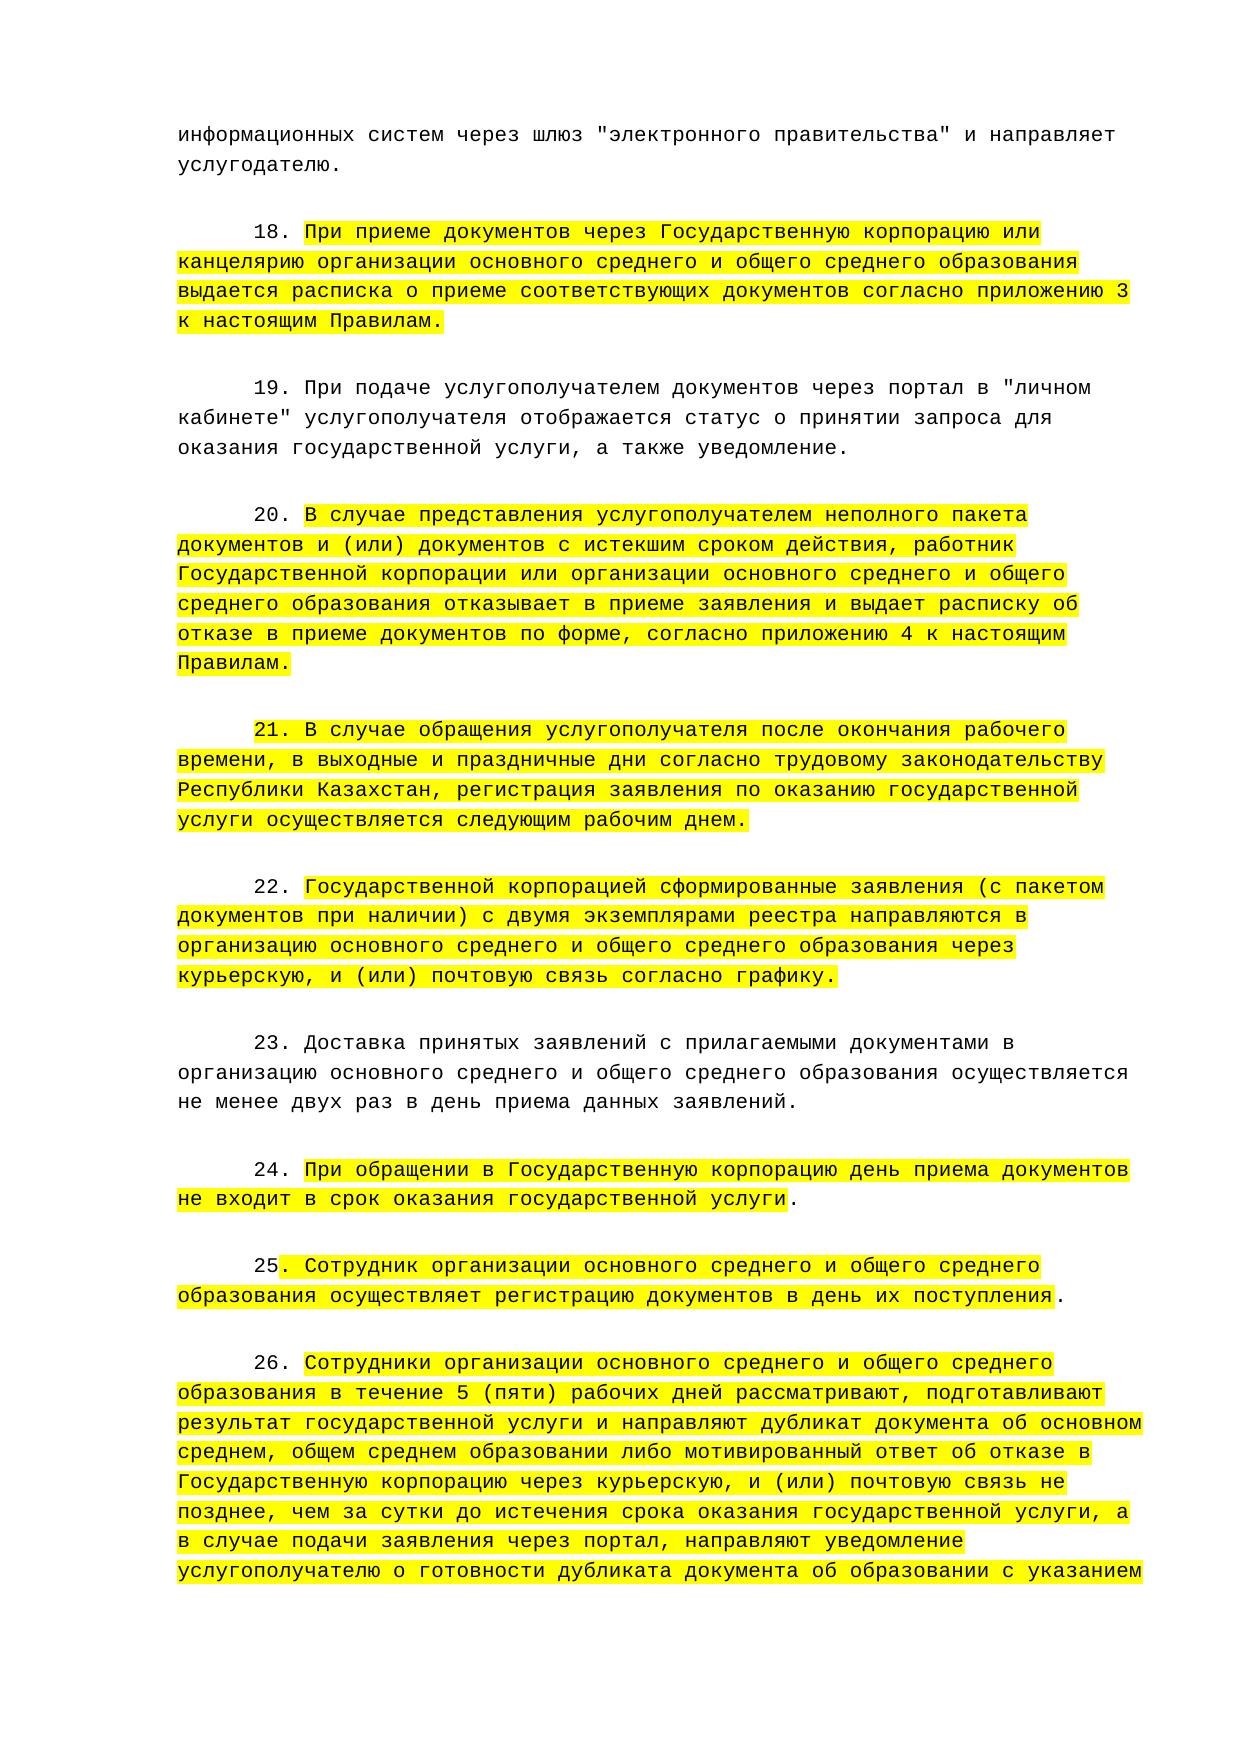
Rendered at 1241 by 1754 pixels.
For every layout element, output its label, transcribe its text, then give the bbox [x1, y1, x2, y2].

text 24. При обращении в Государственную корпорацию день приема документов не входит в срок оказания государственной услуги. [177, 1152, 1152, 1212]
text 23. Доставка принятых заявлений с прилагаемыми документами в организацию основного среднего и общего среднего образования осуществляется не менее двух раз в день приема данных заявлений. [177, 1026, 1152, 1115]
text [177, 118, 1152, 177]
text 21. В случае обращения услугополучателя после окончания рабочего времени, в выходные и праздничные дни согласно трудовому законодательству Республики Казахстан, регистрация заявления по оказанию государственной услуги осуществляется следующим рабочим днем. [177, 713, 1152, 832]
text 22. Государственной корпорацией сформированные заявления (с пакетом документов при наличии) с двумя экземплярами реестра направляются в организацию основного среднего и общего среднего образования через курьерскую, и (или) почтовую связь согласно графику. [177, 870, 1152, 988]
text 20. В случае представления услугополучателем неполного пакета документов и (или) документов с истекшим сроком действия, работник Государственной корпорации или организации основного среднего и общего среднего образования отказывает в приеме заявления и выдает расписку об отказе в приеме документов по форме, согласно приложению 4 к настоящим Правилам. [177, 498, 1152, 676]
text 25. Сотрудник организации основного среднего и общего среднего образования осуществляет регистрацию документов в день их поступления. [177, 1249, 1152, 1309]
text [177, 1346, 1152, 1584]
text 18. При приеме документов через Государственную корпорацию или канцелярию организации основного среднего и общего среднего образования выдается расписка о приеме соответствующих документов согласно приложению 3 к настоящим Правилам. [177, 215, 1152, 334]
text 19. При подаче услугополучателем документов через портал в "личном кабинете" услугополучателя отображается статус о принятии запроса для оказания государственной услуги, а также уведомление. [177, 371, 1152, 460]
